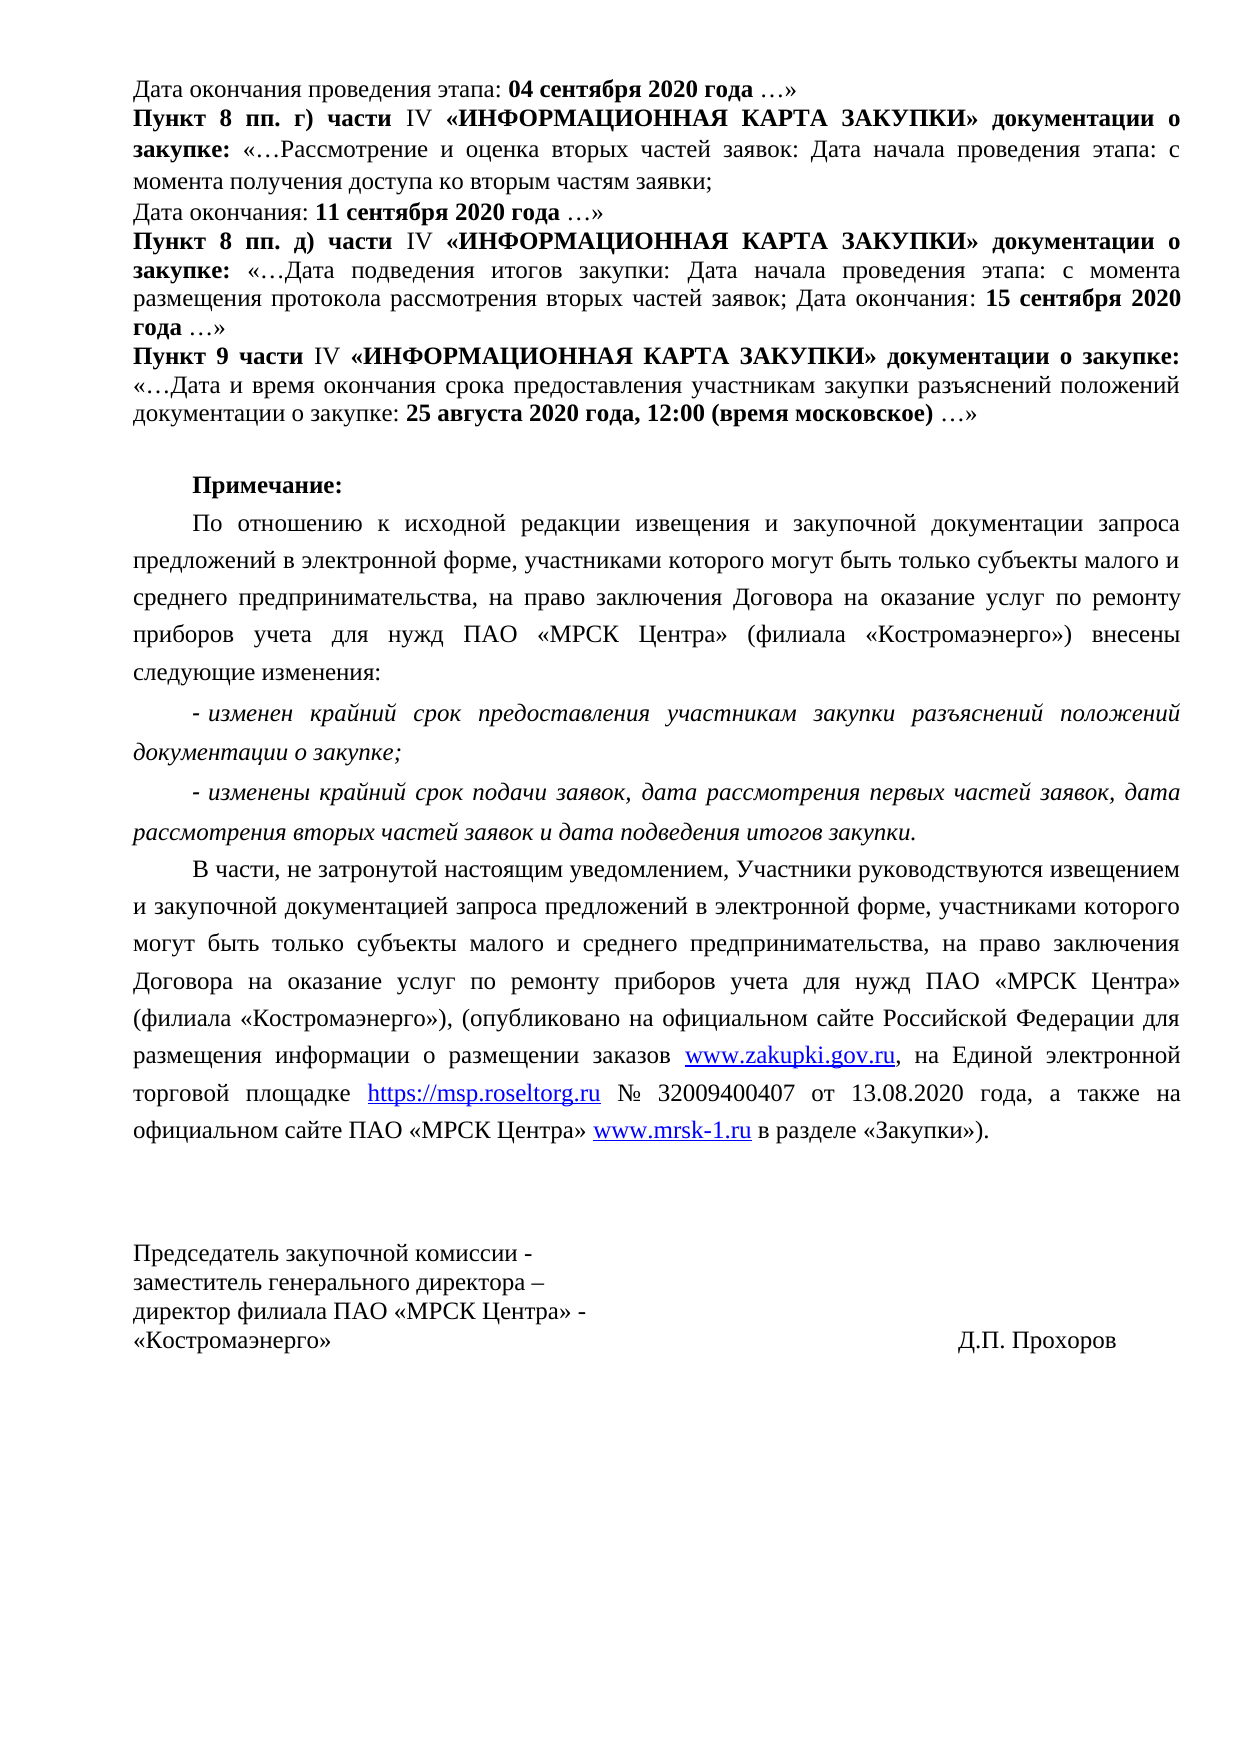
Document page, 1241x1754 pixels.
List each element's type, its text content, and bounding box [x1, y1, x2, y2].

text Дата окончания: 11 сентября 2020 года …» [133, 197, 1181, 226]
text Пункт 9 части IV «ИНФОРМАЦИОННАЯ КАРТА ЗАКУПКИ» документации о закупке: «…Дата и время окончания срока предоставления участникам закупки разъяснений положений документации о закупке: 25 августа 2020 года, 12:00 (время московское) …» [133, 341, 1181, 427]
text Пункт 8 пп. д) части IV «ИНФОРМАЦИОННАЯ КАРТА ЗАКУПКИ» документации о закупке: «…Дата подведения итогов закупки: Дата начала проведения этапа: с момента размещения протокола рассмотрения вторых частей заявок; Дата окончания: 15 сентября 2020 года …» [133, 226, 1181, 341]
text По отношению к исходной редакции извещения и закупочной документации запроса предложений в электронной форме, участниками которого могут быть только субъекты малого и среднего предпринимательства, на право заключения Договора на оказание услуг по ремонту приборов учета для нужд ПАО «МРСК Центра» (филиала «Костромаэнерго») внесены следующие изменения: [133, 508, 1181, 686]
text Пункт 8 пп. г) части IV «ИНФОРМАЦИОННАЯ КАРТА ЗАКУПКИ» документации о закупке: «…Рассмотрение и оценка вторых частей заявок: Дата начала проведения этапа: с момента получения доступа ко вторым частям заявки; [133, 103, 1181, 194]
list изменены крайний срок подачи заявок, дата рассмотрения первых частей заявок, дата рассмотрения вторых частей заявок и дата подведения итогов закупки. [133, 774, 1181, 845]
list Примечание: [133, 470, 1181, 499]
text Дата окончания проведения этапа: 04 сентября 2020 года …» [133, 74, 1181, 103]
list изменен крайний срок предоставления участникам закупки разъяснений положений документации о закупке; [133, 694, 1181, 766]
text директор филиала ПАО «МРСК Центра» - [133, 1296, 1181, 1325]
text Председатель закупочной комиссии - [133, 1238, 1181, 1267]
text заместитель генерального директора – [133, 1267, 1181, 1296]
text В части, не затронутой настоящим уведомлением, Участники руководствуются извещением и закупочной документацией запроса предложений в электронной форме, участниками которого могут быть только субъекты малого и среднего предпринимательства, на право заключения Договора на оказание услуг по ремонту приборов учета для нужд ПАО «МРСК Центра» (филиала «Костромаэнерго»), (опубликовано на официальном сайте Российской Федерации для размещения информации о размещении заказов www.zakupki.gov.ru, на Единой электронной торговой площадке https://msp.roseltorg.ru № 32009400407 от 13.08.2020 года, а также на официальном сайте ПАО «МРСК Центра» www.mrsk-1.ru в разделе «Закупки»). [133, 854, 1181, 1144]
text «Костромаэнерго» Д.П. Прохоров [133, 1325, 1181, 1353]
